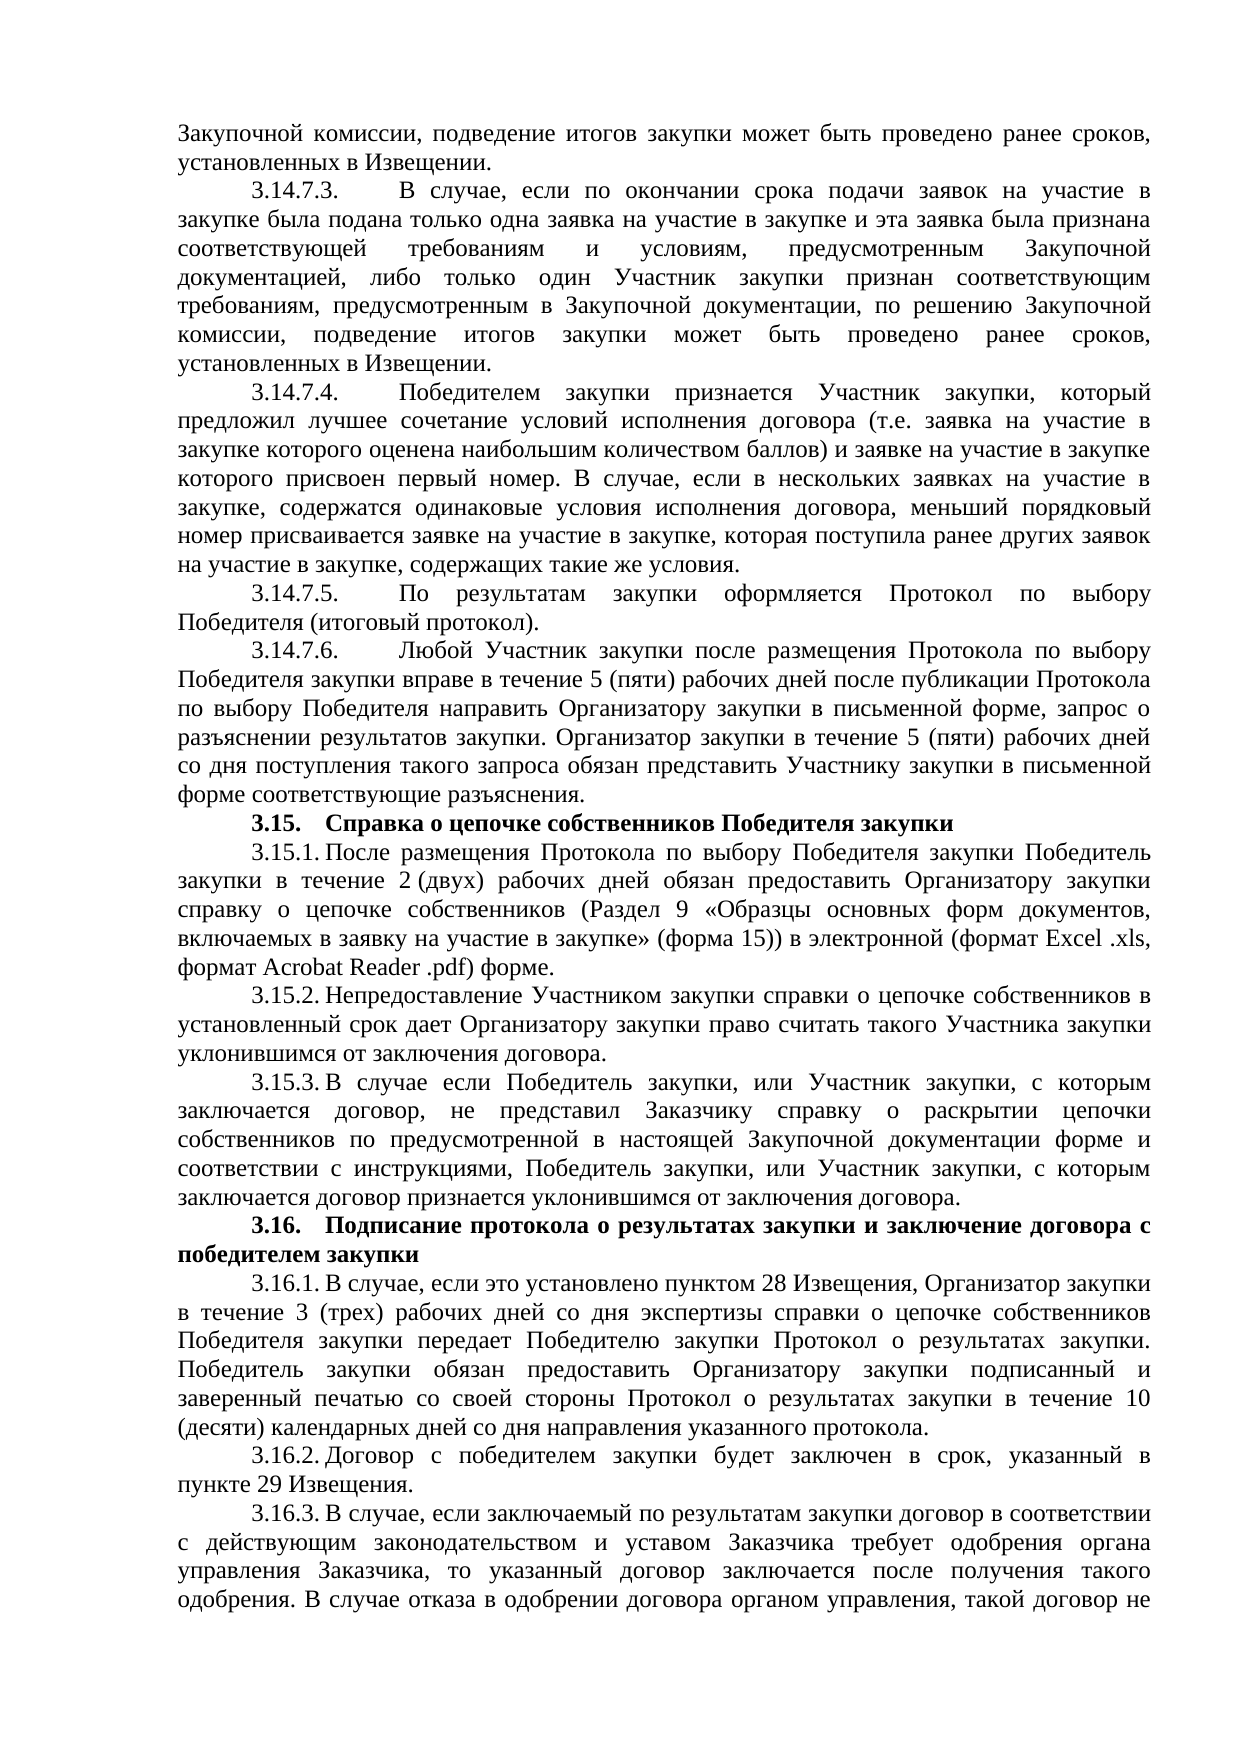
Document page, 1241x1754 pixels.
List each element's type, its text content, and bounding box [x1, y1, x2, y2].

list По результатам закупки оформляется Протокол по выбору Победителя (итоговый протокол). [177, 578, 1152, 636]
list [177, 1498, 1152, 1613]
list Договор с победителем закупки будет заключен в срок, указанный в пункте 29 Извещения. [177, 1441, 1152, 1498]
list В случае, если по окончании срока подачи заявок на участие в закупке была подана только одна заявка на участие в закупке и эта заявка была признана соответствующей требованиям и условиям, предусмотренным Закупочной документацией, либо только один Участник закупки признан соответствующим требованиям, предусмотренным в Закупочной документации, по решению Закупочной комиссии, подведение итогов закупки может быть проведено ранее сроков, установленных в Извещении. [177, 176, 1152, 377]
list Подписание протокола о результатах закупки и заключение договора с победителем закупки [177, 1211, 1152, 1268]
list В случае, если это установлено пунктом 28 Извещения, Организатор закупки в течение 3 (трех) рабочих дней со дня экспертизы справки о цепочке собственников Победителя закупки передает Победителю закупки Протокол о результатах закупки. Победитель закупки обязан предоставить Организатору закупки подписанный и заверенный печатью со своей стороны Протокол о результатах закупки в течение 10 (десяти) календарных дней со дня направления указанного протокола. [177, 1268, 1152, 1441]
list Любой Участник закупки после размещения Протокола по выбору Победителя закупки вправе в течение 5 (пяти) рабочих дней после публикации Протокола по выбору Победителя направить Организатору закупки в письменной форме, запрос о разъяснении результатов закупки. Организатор закупки в течение 5 (пяти) рабочих дней со дня поступления такого запроса обязан представить Участнику закупки в письменной форме соответствующие разъяснения. [177, 636, 1152, 808]
list Непредоставление Участником закупки справки о цепочке собственников в установленный срок дает Организатору закупки право считать такого Участника закупки уклонившимся от заключения договора. [177, 981, 1152, 1067]
list Справка о цепочке собственников Победителя закупки [177, 808, 1152, 837]
list Победителем закупки признается Участник закупки, который предложил лучшее сочетание условий исполнения договора (т.е. заявка на участие в закупке которого оценена наибольшим количеством баллов) и заявке на участие в закупке которого присвоен первый номер. В случае, если в нескольких заявках на участие в закупке, содержатся одинаковые условия исполнения договора, меньший порядковый номер присваивается заявке на участие в закупке, которая поступила ранее других заявок на участие в закупке, содержащих такие же условия. [177, 377, 1152, 578]
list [177, 118, 1152, 176]
list После размещения Протокола по выбору Победителя закупки Победитель закупки в течение 2 (двух) рабочих дней обязан предоставить Организатору закупки справку о цепочке собственников (Раздел 9 «Образцы основных форм документов, включаемых в заявку на участие в закупке» (форма 15)) в электронной (формат Excel .xls, формат Acrobat Reader .pdf) форме. [177, 837, 1152, 981]
list В случае если Победитель закупки, или Участник закупки, с которым заключается договор, не представил Заказчику справку о раскрытии цепочки собственников по предусмотренной в настоящей Закупочной документации форме и соответствии с инструкциями, Победитель закупки, или Участник закупки, с которым заключается договор признается уклонившимся от заключения договора. [177, 1067, 1152, 1211]
